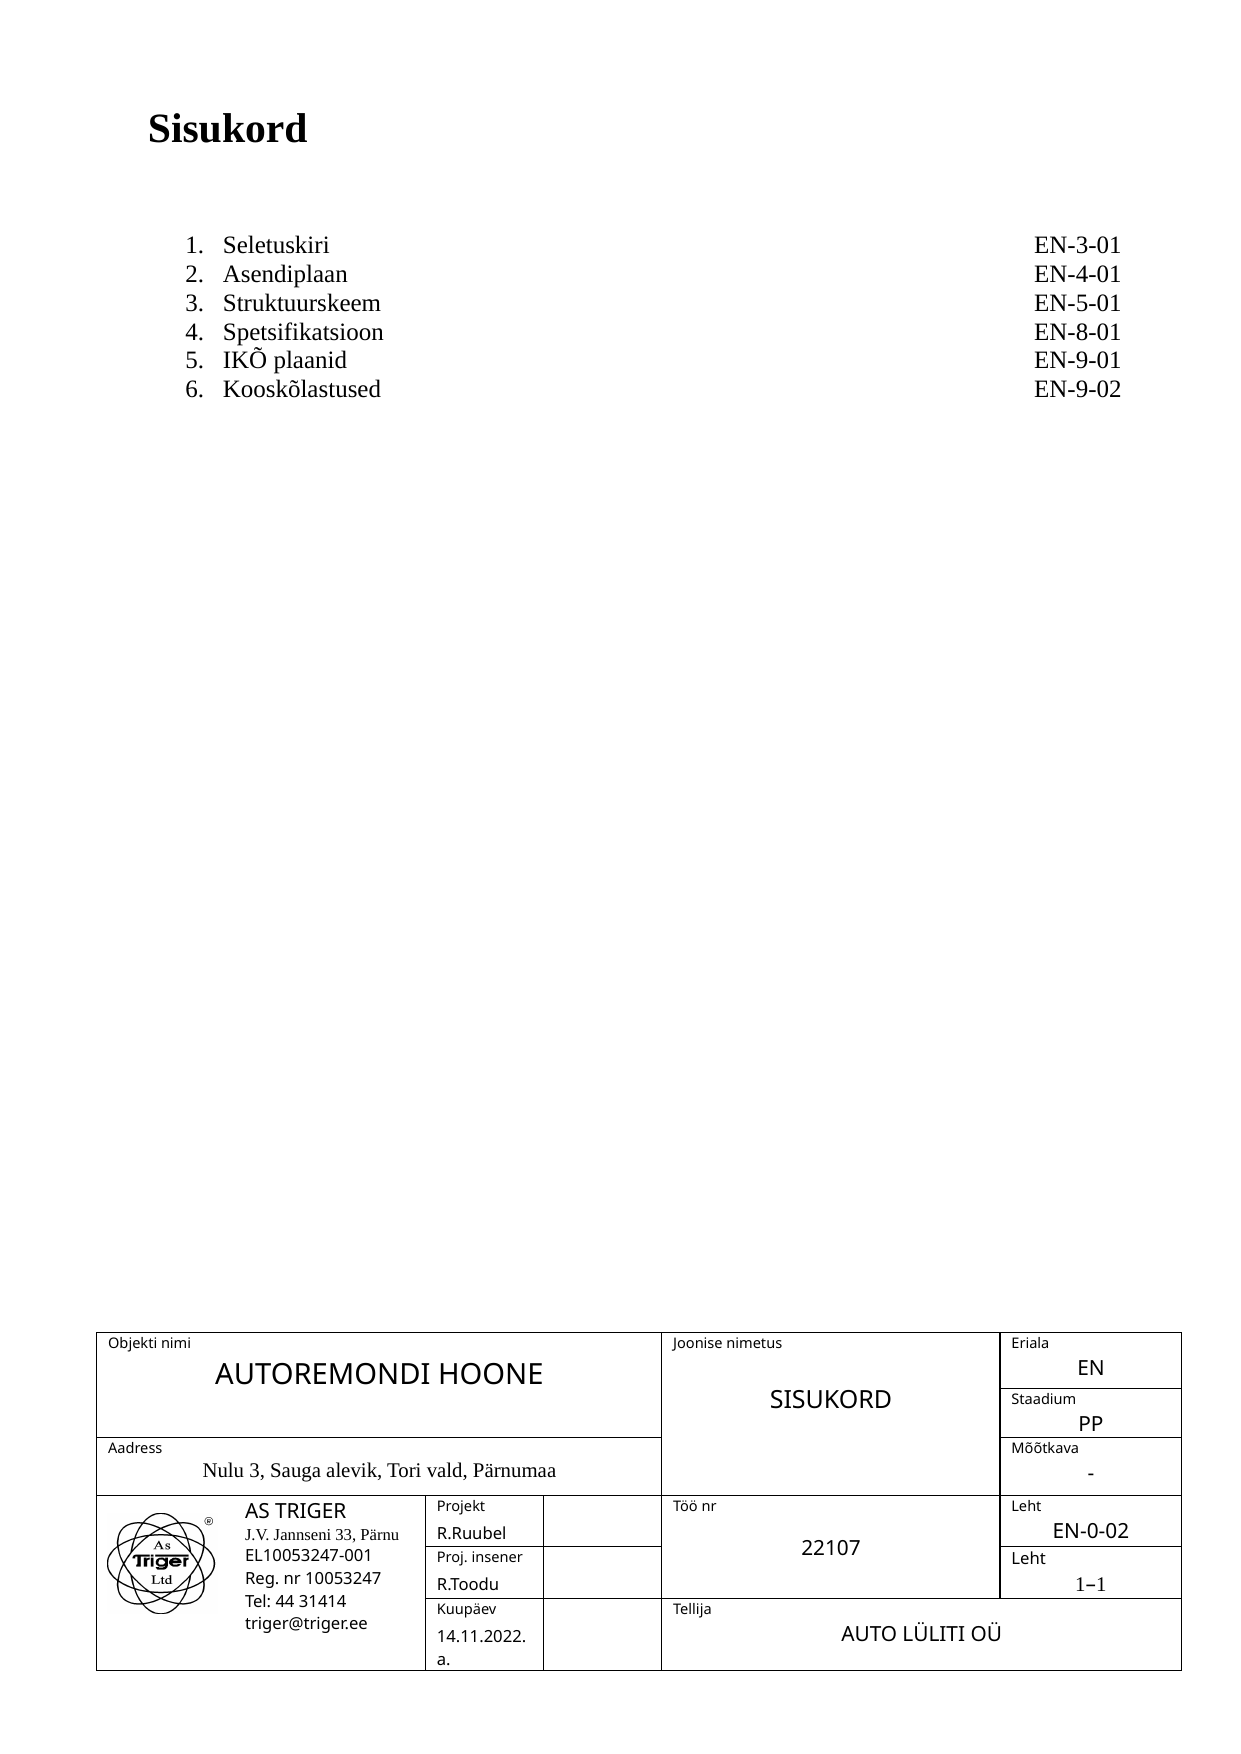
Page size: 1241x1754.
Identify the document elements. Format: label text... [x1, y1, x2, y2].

text Sisukord [148, 103, 1122, 151]
list Kooskõlastused EN-9-02 [185, 374, 1122, 403]
list Spetsifikatsioon EN-8-01 [185, 317, 1122, 345]
list Asendiplaan EN-4-01 [185, 259, 1122, 288]
picture [107, 1513, 218, 1614]
list IKÕ plaanid EN-9-01 [185, 345, 1122, 374]
list Seletuskiri EN-3-01 [185, 230, 1122, 259]
list Struktuurskeem EN-5-01 [185, 288, 1122, 317]
